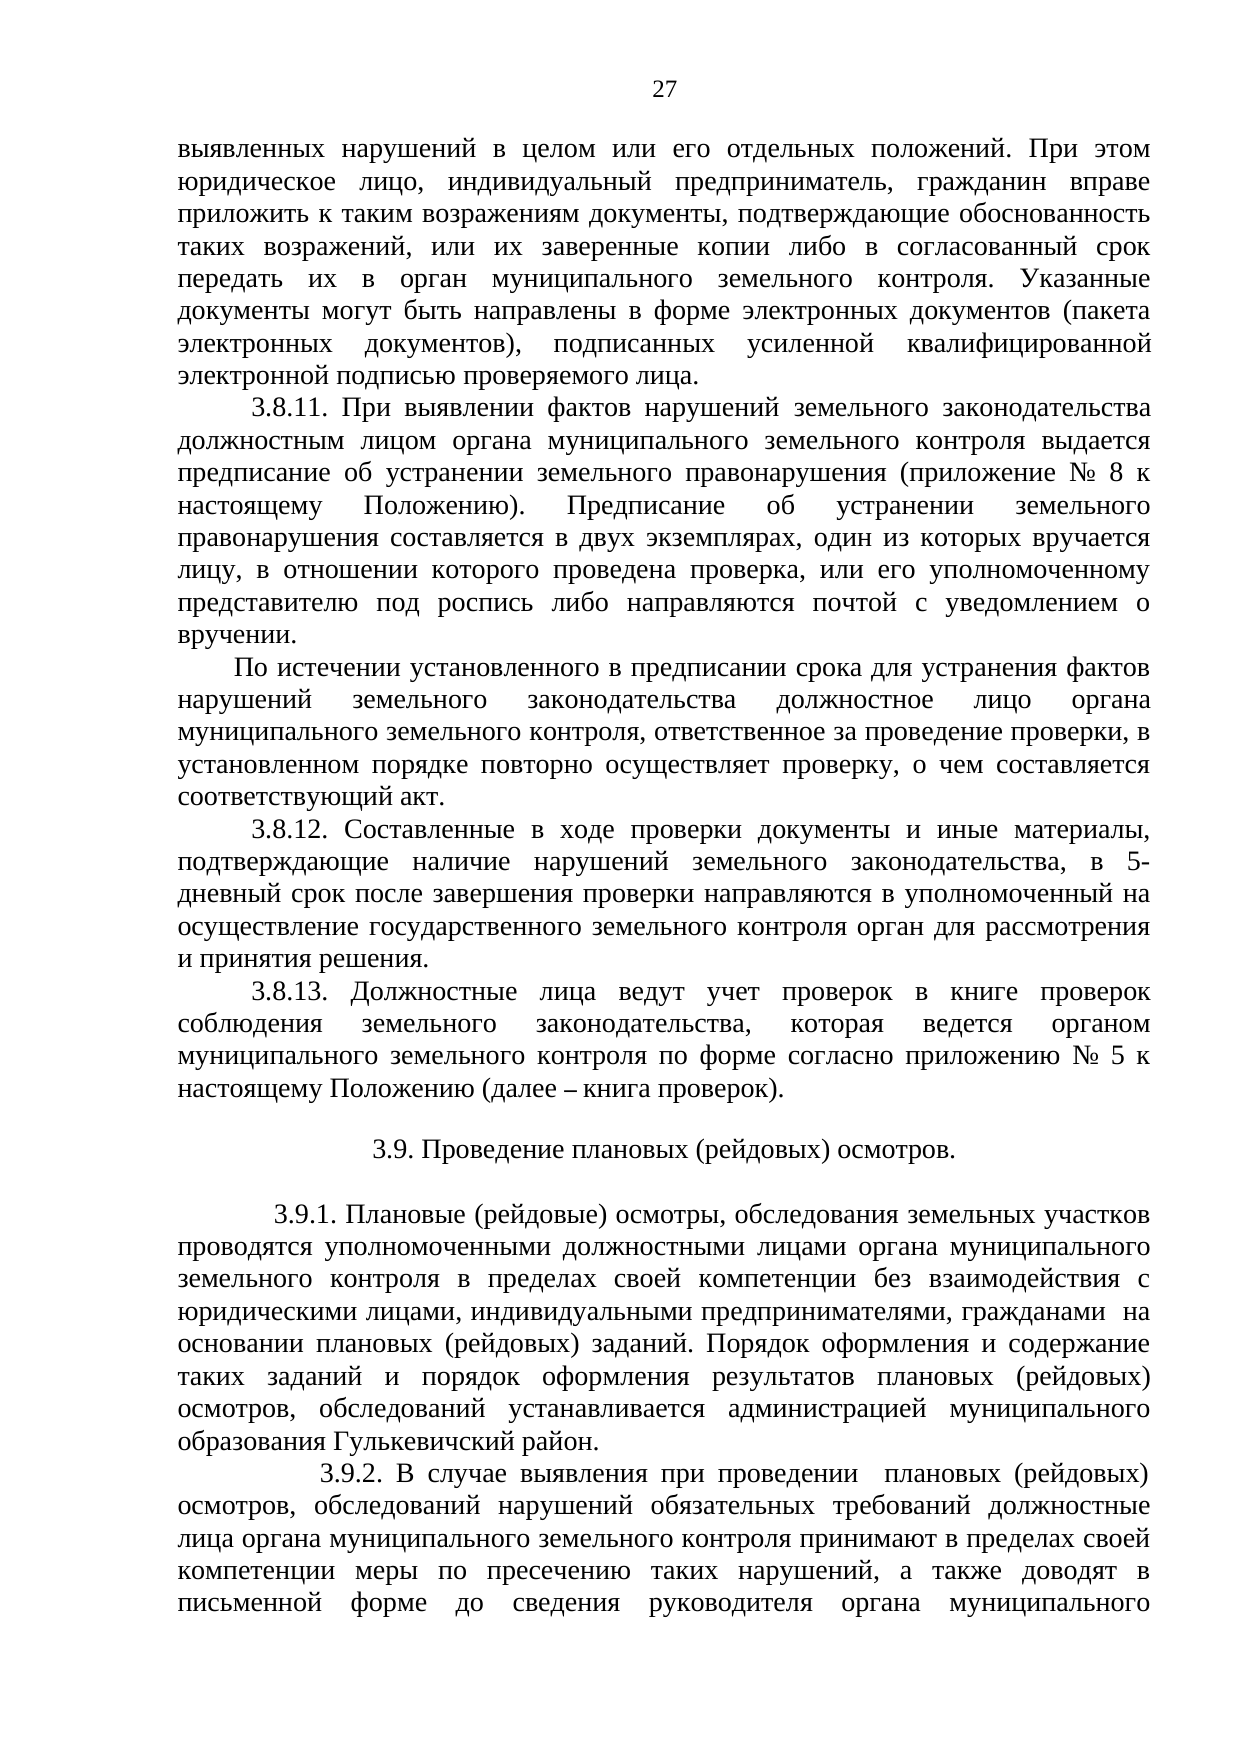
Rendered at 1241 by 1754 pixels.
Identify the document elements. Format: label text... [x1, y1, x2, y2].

text По истечении установленного в предписании срока для устранения фактов нарушений земельного законодательства должностное лицо органа муниципального земельного контроля, ответственное за проведение проверки, в установленном порядке повторно осуществляет проверку, о чем составляется соответствующий акт. [177, 650, 1152, 812]
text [177, 131, 1152, 391]
text 3.9. Проведение плановых (рейдовых) осмотров. [177, 1132, 1152, 1164]
text 3.8.13. Должностные лица ведут учет проверок в книге проверок соблюдения земельного законодательства, которая ведется органом муниципального земельного контроля по форме согласно приложению № 5 к настоящему Положению (далее – книга проверок). [177, 974, 1152, 1103]
text 3.8.12. Составленные в ходе проверки документы и иные материалы, подтверждающие наличие нарушений земельного законодательства, в 5-дневный срок после завершения проверки направляются в уполномоченный на осуществление государственного земельного контроля орган для рассмотрения и принятия решения. [177, 812, 1152, 974]
text 3.9.1. Плановые (рейдовые) осмотры, обследования земельных участков проводятся уполномоченными должностными лицами органа муниципального земельного контроля в пределах своей компетенции без взаимодействия с юридическими лицами, индивидуальными предпринимателями, гражданами на основании плановых (рейдовых) заданий. Порядок оформления и содержание таких заданий и порядок оформления результатов плановых (рейдовых) осмотров, обследований устанавливается администрацией муниципального образования Гулькевичский район. [177, 1197, 1152, 1456]
text 3.8.11. При выявлении фактов нарушений земельного законодательства должностным лицом органа муниципального земельного контроля выдается предписание об устранении земельного правонарушения (приложение № 8 к настоящему Положению). Предписание об устранении земельного правонарушения составляется в двух экземплярах, один из которых вручается лицу, в отношении которого проведена проверка, или его уполномоченному представителю под роспись либо направляются почтой с уведомлением о вручении. [177, 391, 1152, 650]
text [177, 1456, 1152, 1618]
